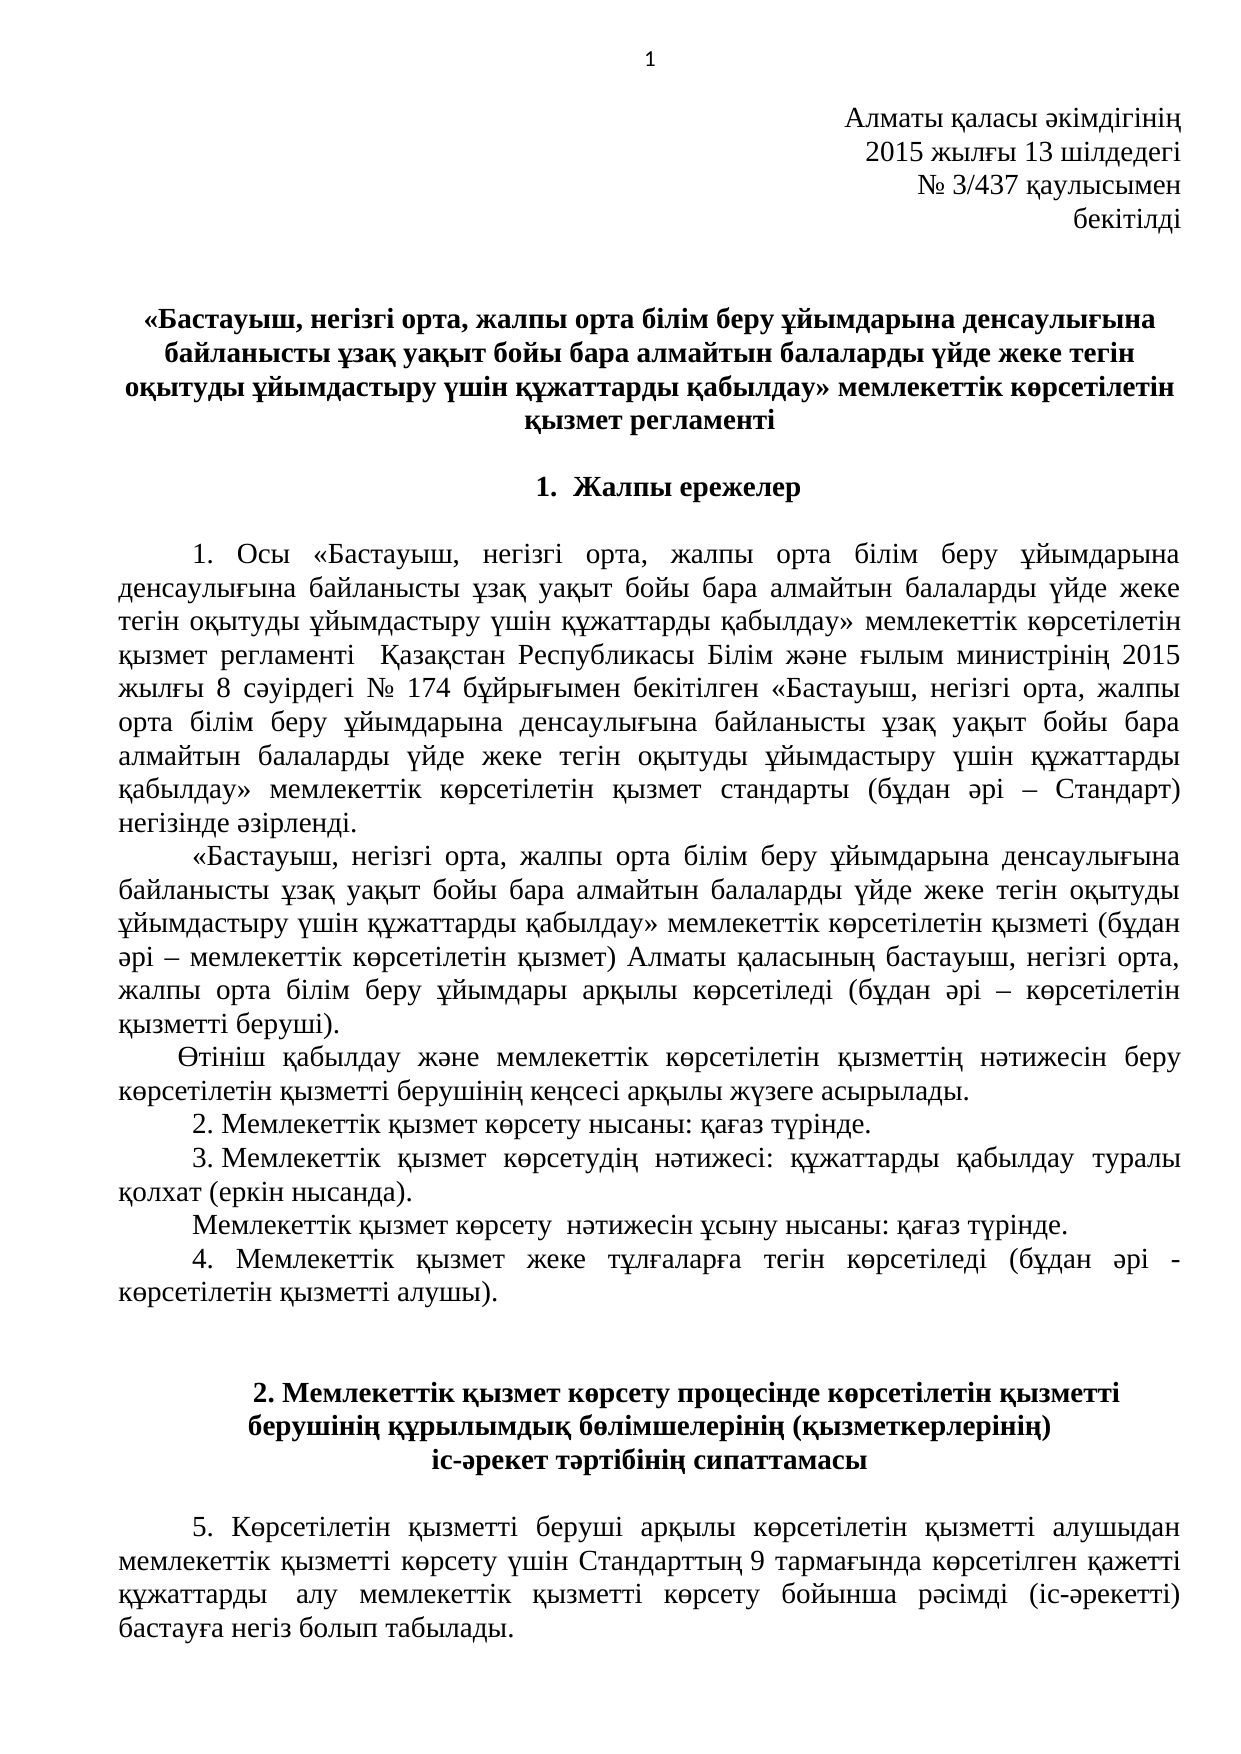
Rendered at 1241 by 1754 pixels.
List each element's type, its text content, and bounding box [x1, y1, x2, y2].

text Алматы қаласы әкімдігінің [118, 100, 1181, 134]
text 2. Мемлекеттік қызмет көрсету нысаны: қағаз түрінде. [118, 1107, 1181, 1140]
text 3. Мемлекеттік қызмет көрсетудің нәтижесі: құжаттарды қабылдау туралы қолхат (еркін нысанда). [118, 1140, 1181, 1207]
text 4. Мемлекеттік қызмет жеке тұлғаларға тегін көрсетіледі (бұдан әрі - көрсетілетін қызметті алушы). [118, 1241, 1181, 1308]
text № 3/437 қаулысымен [118, 167, 1181, 201]
text Мемлекеттік қызмет көрсету нәтижесін ұсыну нысаны: қағаз түрінде. [118, 1207, 1181, 1241]
text 1. Осы «Бастауыш, негізгі орта, жалпы орта білім беру ұйымдарына денсаулығына байланысты ұзақ уақыт бойы бара алмайтын балаларды үйде жеке тегін оқытуды ұйымдастыру үшін құжаттарды қабылдау» мемлекеттік көрсетілетін қызмет регламенті Қазақстан Республикасы Білім және ғылым министрінің 2015 жылғы 8 сәуірдегі № 174 бұйрығымен бекітілген «Бастауыш, негізгі орта, жалпы орта білім беру ұйымдарына денсаулығына байланысты ұзақ уақыт бойы бара алмайтын балаларды үйде жеке тегін оқытуды ұйымдастыру үшін құжаттарды қабылдау» мемлекеттік көрсетілетін қызмет стандарты (бұдан әрі – Стандарт) негізінде әзірленді. [118, 536, 1181, 838]
text 2. Мемлекеттік қызмет көрсету процесінде көрсетілетін қызметті берушінің құрылымдық бөлімшелерінің (қызметкерлерінің) іс-әрекет тәртібінің сипаттамасы [118, 1375, 1181, 1476]
text Өтініш қабылдау және мемлекеттік көрсетілетін қызметтің нәтижесін беру көрсетілетін қызметті берушінің кеңсесі арқылы жүзеге асырылады. [118, 1039, 1181, 1107]
text 5. Көрсетілетін қызметті беруші арқылы көрсетілетін қызметті алушыдан мемлекеттік қызметті көрсету үшін Стандарттың 9 тармағында көрсетілген қажетті құжаттарды алу мемлекеттік қызметті көрсету бойынша рәсімді (іс-әрекетті) бастауға негіз болып табылады. [118, 1509, 1181, 1643]
list Жалпы ережелер [156, 469, 1181, 503]
text «Бастауыш, негізгі орта, жалпы орта білім беру ұйымдарына денсаулығына байланысты ұзақ уақыт бойы бара алмайтын балаларды үйде жеке тегін оқытуды ұйымдастыру үшін құжаттарды қабылдау» мемлекеттік көрсетілетін қызмет регламенті [118, 302, 1181, 436]
text «Бастауыш, негізгі орта, жалпы орта білім беру ұйымдарына денсаулығына байланысты ұзақ уақыт бойы бара алмайтын балаларды үйде жеке тегін оқытуды ұйымдастыру үшін құжаттарды қабылдау» мемлекеттік көрсетілетін қызметі (бұдан әрі – мемлекеттік көрсетілетін қызмет) Алматы қаласының бастауыш, негізгі орта, жалпы орта білім беру ұйымдары арқылы көрсетіледі (бұдан әрі – көрсетілетін қызметті беруші). [118, 838, 1181, 1039]
text 2015 жылғы 13 шілдедегі [118, 134, 1181, 167]
text бекітілді [118, 201, 1181, 234]
